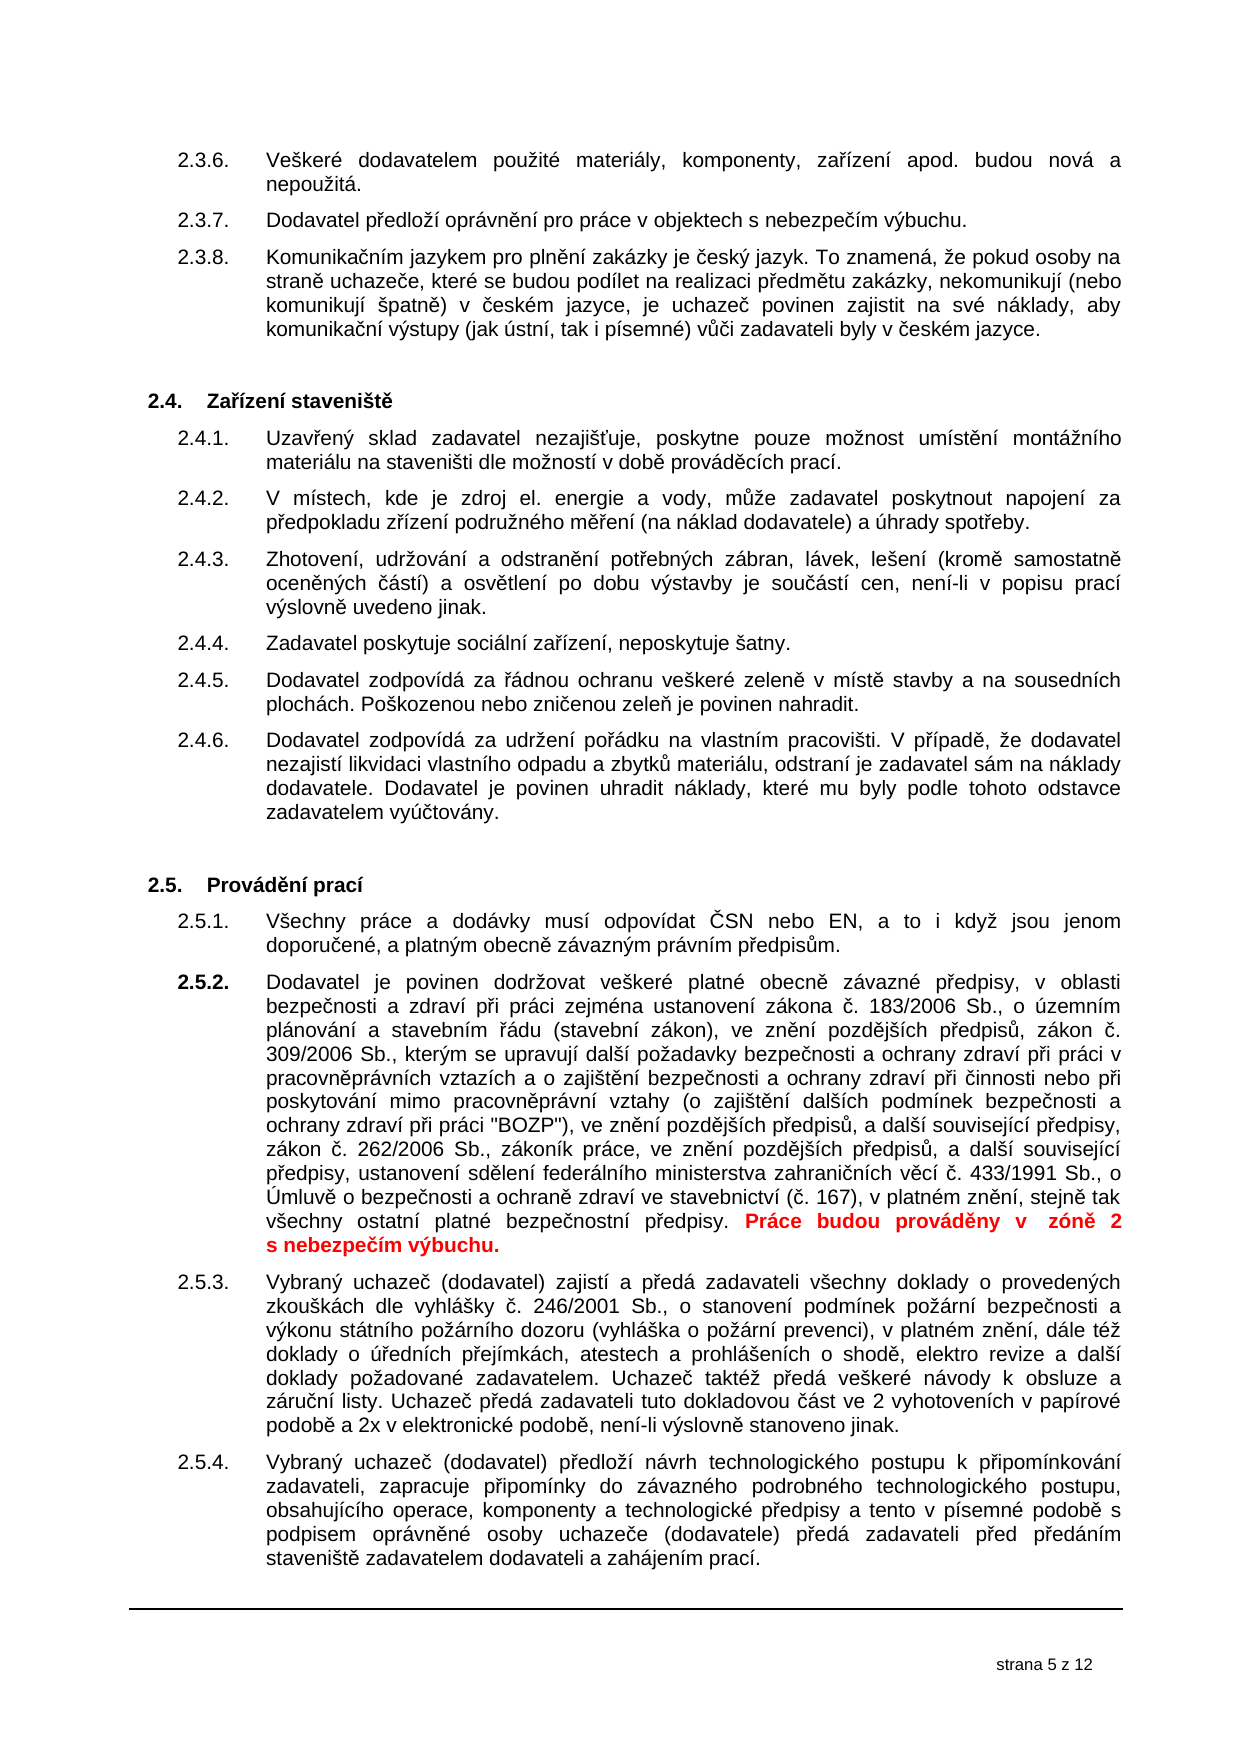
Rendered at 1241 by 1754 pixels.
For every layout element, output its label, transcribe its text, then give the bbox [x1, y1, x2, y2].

text Dodavatel je povinen dodržovat veškeré platné obecně závazné předpisy, v oblasti bezpečnosti a zdraví při práci zejména ustanovení zákona č. 183/2006 Sb., o územním plánování a stavebním řádu (stavební zákon), ve znění pozdějších předpisů, zákon č. 309/2006 Sb., kterým se upravují další požadavky bezpečnosti a ochrany zdraví při práci v pracovněprávních vztazích a o zajištění bezpečnosti a ochrany zdraví při činnosti nebo při poskytování mimo pracovněprávní vztahy (o zajištění dalších podmínek bezpečnosti a ochrany zdraví při práci "BOZP"), ve znění pozdějších předpisů, a další související předpisy, zákon č. 262/2006 Sb., zákoník práce, ve znění pozdějších předpisů, a další související předpisy, ustanovení sdělení federálního ministerstva zahraničních věcí č. 433/1991 Sb., o Úmluvě o bezpečnosti a ochraně zdraví ve stavebnictví (č. 167), v platném znění, stejně tak všechny ostatní platné bezpečnostní předpisy. Práce budou prováděny v zóně 2 s nebezpečím výbuchu. [177, 969, 1122, 1257]
text Zadavatel poskytuje sociální zařízení, neposkytuje šatny. [177, 631, 1122, 655]
text Dodavatel předloží oprávnění pro práce v objektech s nebezpečím výbuchu. [177, 208, 1122, 232]
text Vybraný uchazeč (dodavatel) zajistí a předá zadavateli všechny doklady o provedených zkouškách dle vyhlášky č. 246/2001 Sb., o stanovení podmínek požární bezpečnosti a výkonu státního požárního dozoru (vyhláška o požární prevenci), v platném znění, dále též doklady o úředních přejímkách, atestech a prohlášeních o shodě, elektro revize a další doklady požadované zadavatelem. Uchazeč taktéž předá veškeré návody k obsluze a záruční listy. Uchazeč předá zadavateli tuto dokladovou část ve 2 vyhotoveních v papírové podobě a 2x v elektronické podobě, není-li výslovně stanoveno jinak. [177, 1269, 1122, 1437]
text V místech, kde je zdroj el. energie a vody, může zadavatel poskytnout napojení za předpokladu zřízení podružného měření (na náklad dodavatele) a úhrady spotřeby. [177, 486, 1122, 534]
text Komunikačním jazykem pro plnění zakázky je český jazyk. To znamená, že pokud osoby na straně uchazeče, které se budou podílet na realizaci předmětu zakázky, nekomunikují (nebo komunikují špatně) v českém jazyce, je uchazeč povinen zajistit na své náklady, aby komunikační výstupy (jak ústní, tak i písemné) vůči zadavateli byly v českém jazyce. [177, 244, 1122, 340]
text Vybraný uchazeč (dodavatel) předloží návrh technologického postupu k připomínkování zadavateli, zapracuje připomínky do závazného podrobného technologického postupu, obsahujícího operace, komponenty a technologické předpisy a tento v písemné podobě s podpisem oprávněné osoby uchazeče (dodavatele) předá zadavateli před předáním staveniště zadavatelem dodavateli a zahájením prací. [177, 1450, 1122, 1569]
text Dodavatel zodpovídá za udržení pořádku na vlastním pracovišti. V případě, že dodavatel nezajistí likvidaci vlastního odpadu a zbytků materiálu, odstraní je zadavatel sám na náklady dodavatele. Dodavatel je povinen uhradit náklady, které mu byly podle tohoto odstavce zadavatelem vyúčtovány. [177, 728, 1122, 824]
text Veškeré dodavatelem použité materiály, komponenty, zařízení apod. budou nová a nepoužitá. [177, 148, 1122, 196]
text Uzavřený sklad zadavatel nezajišťuje, poskytne pouze možnost umístění montážního materiálu na staveništi dle možností v době prováděcích prací. [177, 426, 1122, 474]
text Zhotovení, udržování a odstranění potřebných zábran, lávek, lešení (kromě samostatně oceněných částí) a osvětlení po dobu výstavby je součástí cen, není-li v popisu prací výslovně uvedeno jinak. [177, 547, 1122, 618]
text Provádění prací [148, 873, 1122, 897]
text Všechny práce a dodávky musí odpovídat ČSN nebo EN, a to i když jsou jenom doporučené, a platným obecně závazným právním předpisům. [177, 909, 1122, 957]
text Dodavatel zodpovídá za řádnou ochranu veškeré zeleně v místě stavby a na sousedních plochách. Poškozenou nebo zničenou zeleň je povinen nahradit. [177, 667, 1122, 715]
text Zařízení staveniště [148, 389, 1122, 413]
